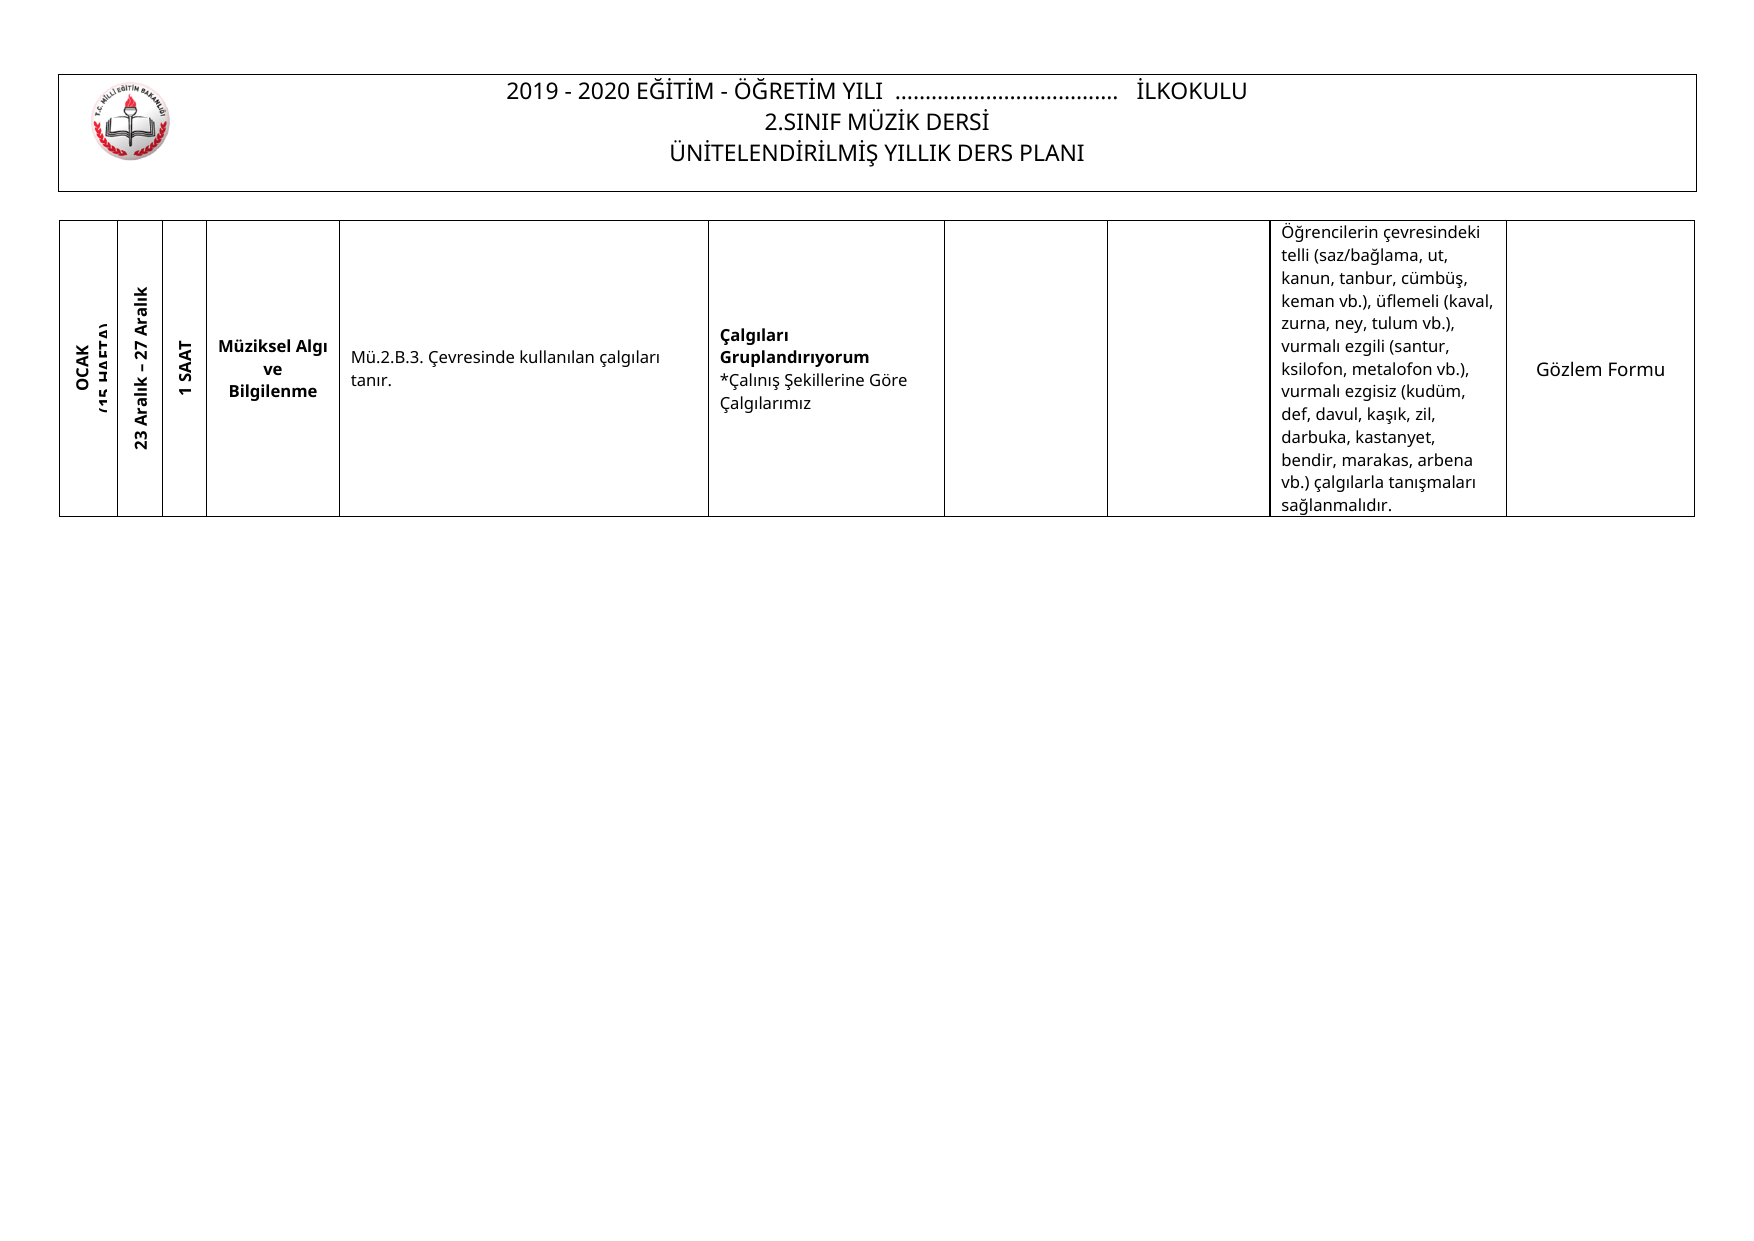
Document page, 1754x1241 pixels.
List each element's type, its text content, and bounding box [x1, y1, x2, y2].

table_cell Gözlem Formu [1507, 221, 1694, 516]
table_cell 1 SAAT [163, 221, 206, 516]
table_cell Müziksel Algı ve Bilgilenme [207, 221, 339, 516]
table_cell OCAK (15.HAFTA) [60, 221, 117, 516]
table_cell Öğrencilerin çevresindeki telli (saz/bağlama, ut, kanun, tanbur, cümbüş, keman vb.), üflemeli (kaval, zurna, ney, tulum vb.), vurmalı ezgili (santur, ksilofon, metalofon vb.), vurmalı ezgisiz (kudüm, def, davul, kaşık, zil, darbuka, kastanyet, bendir, marakas, arbena vb.) çalgılarla tanışmaları sağlanmalıdır. [1271, 221, 1506, 516]
picture [85, 77, 175, 167]
table_cell 23 Aralık – 27 Aralık [118, 221, 162, 516]
table_cell Mü.2.B.3. Çevresinde kullanılan çalgıları tanır. [340, 221, 708, 516]
table_cell Çalgıları Gruplandırıyorum *Çalınış Şekillerine Göre Çalgılarımız [709, 221, 944, 516]
